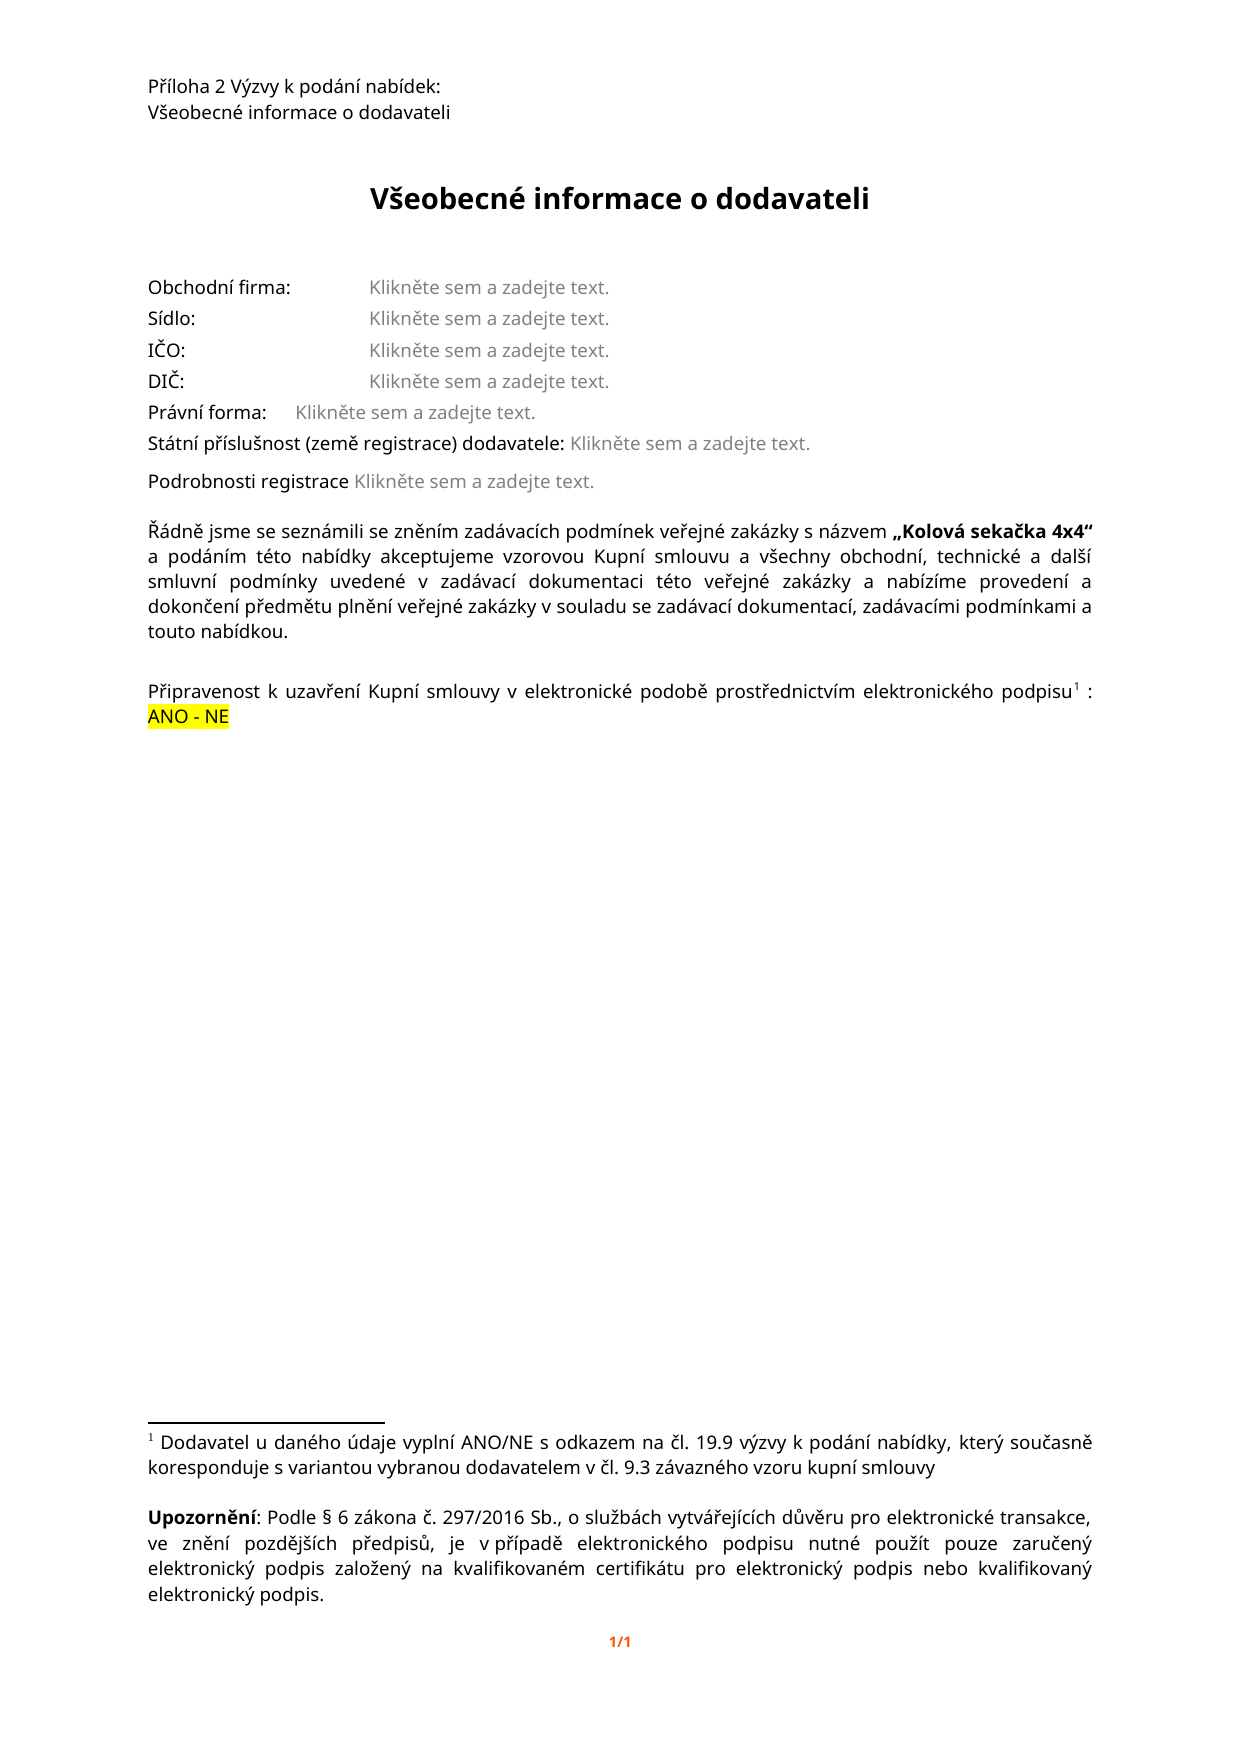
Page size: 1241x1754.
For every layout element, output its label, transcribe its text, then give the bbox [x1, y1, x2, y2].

text Sídlo: [148, 306, 1093, 331]
text Podrobnosti registrace [148, 468, 1093, 493]
text DIČ: [148, 368, 1093, 393]
text Právní forma: [148, 399, 1093, 424]
text Řádně jsme se seznámili se zněním zadávacích podmínek veřejné zakázky s názvem „Kolová sekačka 4x4“ a podáním této nabídky akceptujeme vzorovou Kupní smlouvu a všechny obchodní, technické a další smluvní podmínky uvedené v zadávací dokumentaci této veřejné zakázky a nabízíme provedení a dokončení předmětu plnění veřejné zakázky v souladu se zadávací dokumentací, zadávacími podmínkami a touto nabídkou. [148, 518, 1093, 643]
text Připravenost k uzavření Kupní smlouvy v elektronické podobě prostřednictvím elektronického podpisu1 : [148, 678, 1093, 729]
title Všeobecné informace o dodavateli [148, 178, 1093, 218]
text Státní příslušnost (země registrace) dodavatele: [148, 431, 1093, 456]
text Obchodní firma: [148, 274, 1093, 299]
text IČO: [148, 337, 1093, 362]
